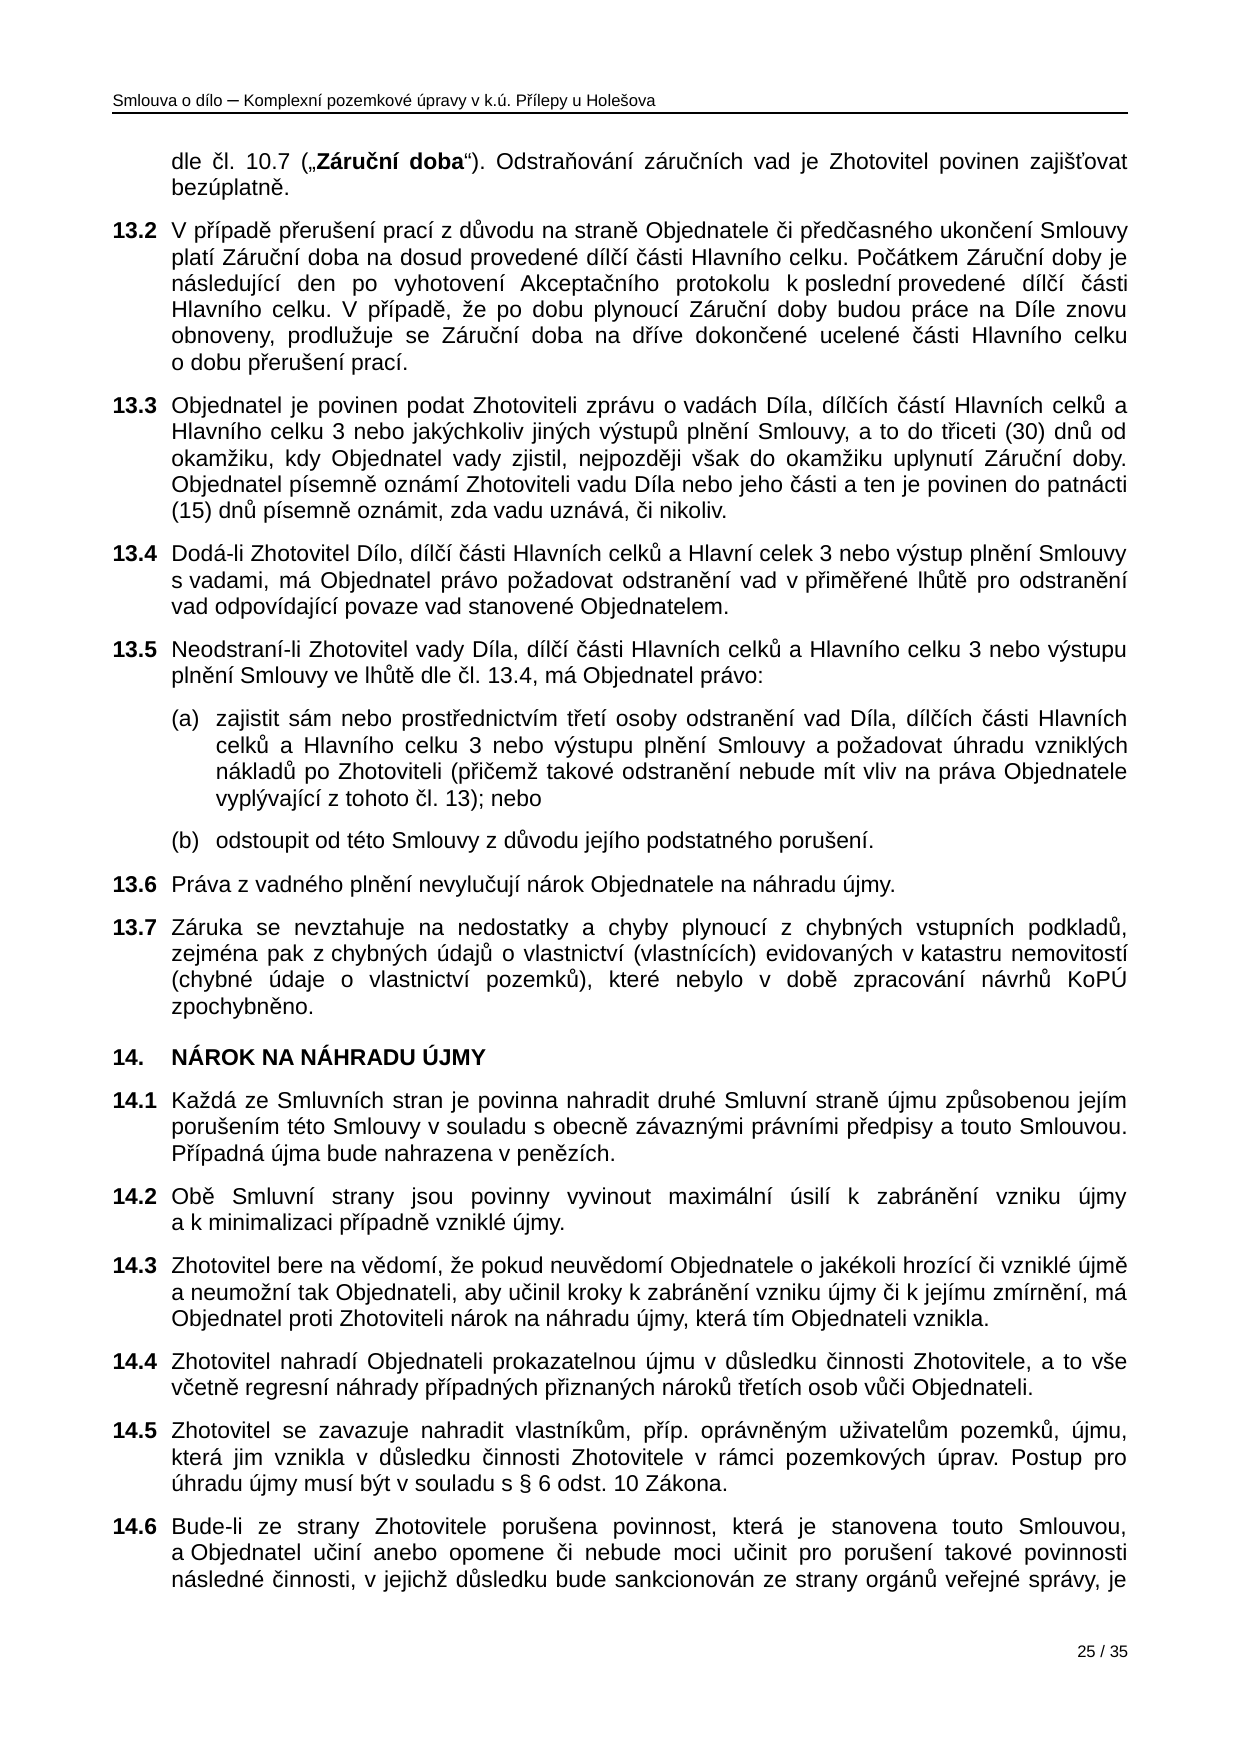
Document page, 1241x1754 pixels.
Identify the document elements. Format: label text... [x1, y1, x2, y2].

text Zhotovitel bere na vědomí, že pokud neuvědomí Objednatele o jakékoli hrozící či vzniklé újmě a neumožní tak Objednateli, aby učinil kroky k zabránění vzniku újmy či k jejímu zmírnění, má Objednatel proti Zhotoviteli nárok na náhradu újmy, která tím Objednateli vznikla. [112, 1252, 1128, 1331]
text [112, 1513, 1128, 1592]
text Záruka se nevztahuje na nedostatky a chyby plynoucí z chybných vstupních podkladů, zejména pak z chybných údajů o vlastnictví (vlastnících) evidovaných v katastru nemovitostí (chybné údaje o vlastnictví pozemků), které nebylo v době zpracování návrhů KoPÚ zpochybněno. [112, 913, 1128, 1019]
text odstoupit od této Smlouvy z důvodu jejího podstatného porušení. [171, 827, 1128, 854]
text Neodstraní-li Zhotovitel vady Díla, dílčí části Hlavních celků a Hlavního celku 3 nebo výstupu plnění Smlouvy ve lhůtě dle čl. 13.4, má Objednatel právo: [112, 636, 1128, 689]
text V případě přerušení prací z důvodu na straně Objednatele či předčasného ukončení Smlouvy platí Záruční doba na dosud provedené dílčí části Hlavního celku. Počátkem Záruční doby je následující den po vyhotovení Akceptačního protokolu k poslední provedené dílčí části Hlavního celku. V případě, že po dobu plynoucí Záruční doby budou práce na Díle znovu obnoveny, prodlužuje se Záruční doba na dříve dokončené ucelené části Hlavního celku o dobu přerušení prací. [112, 217, 1128, 375]
list zajistit sám nebo prostřednictvím třetí osoby odstranění vad Díla, dílčích části Hlavních celků a Hlavního celku 3 nebo výstupu plnění Smlouvy a požadovat úhradu vzniklých nákladů po Zhotoviteli (přičemž takové odstranění nebude mít vliv na práva Objednatele vyplývající z tohoto čl. 13); nebo [171, 705, 1128, 811]
text Objednatel je povinen podat Zhotoviteli zprávu o vadách Díla, dílčích částí Hlavních celků a Hlavního celku 3 nebo jakýchkoliv jiných výstupů plnění Smlouvy, a to do třiceti (30) dnů od okamžiku, kdy Objednatel vady zjistil, nejpozději však do okamžiku uplynutí Záruční doby. Objednatel písemně oznámí Zhotoviteli vadu Díla nebo jeho části a ten je povinen do patnácti (15) dnů písemně oznámit, zda vadu uznává, či nikoliv. [112, 392, 1128, 524]
text Obě Smluvní strany jsou povinny vyvinout maximální úsilí k zabránění vzniku újmy a k minimalizaci případně vzniklé újmy. [112, 1183, 1128, 1235]
text Zhotovitel nahradí Objednateli prokazatelnou újmu v důsledku činnosti Zhotovitele, a to vše včetně regresní náhrady případných přiznaných nároků třetích osob vůči Objednateli. [112, 1348, 1128, 1401]
text Nárok na náhradu újmy [112, 1044, 1128, 1070]
text Každá ze Smluvních stran je povinna nahradit druhé Smluvní straně újmu způsobenou jejím porušením této Smlouvy v souladu s obecně závaznými právními předpisy a touto Smlouvou. Případná újma bude nahrazena v penězích. [112, 1087, 1128, 1166]
text Dodá-li Zhotovitel Dílo, dílčí části Hlavních celků a Hlavní celek 3 nebo výstup plnění Smlouvy s vadami, má Objednatel právo požadovat odstranění vad v přiměřené lhůtě pro odstranění vad odpovídající povaze vad stanovené Objednatelem. [112, 540, 1128, 619]
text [112, 148, 1128, 200]
text Zhotovitel se zavazuje nahradit vlastníkům, příp. oprávněným uživatelům pozemků, újmu, která jim vznikla v důsledku činnosti Zhotovitele v rámci pozemkových úprav. Postup pro úhradu újmy musí být v souladu s § 6 odst. 10 Zákona. [112, 1417, 1128, 1496]
text Práva z vadného plnění nevylučují nárok Objednatele na náhradu újmy. [112, 871, 1128, 897]
